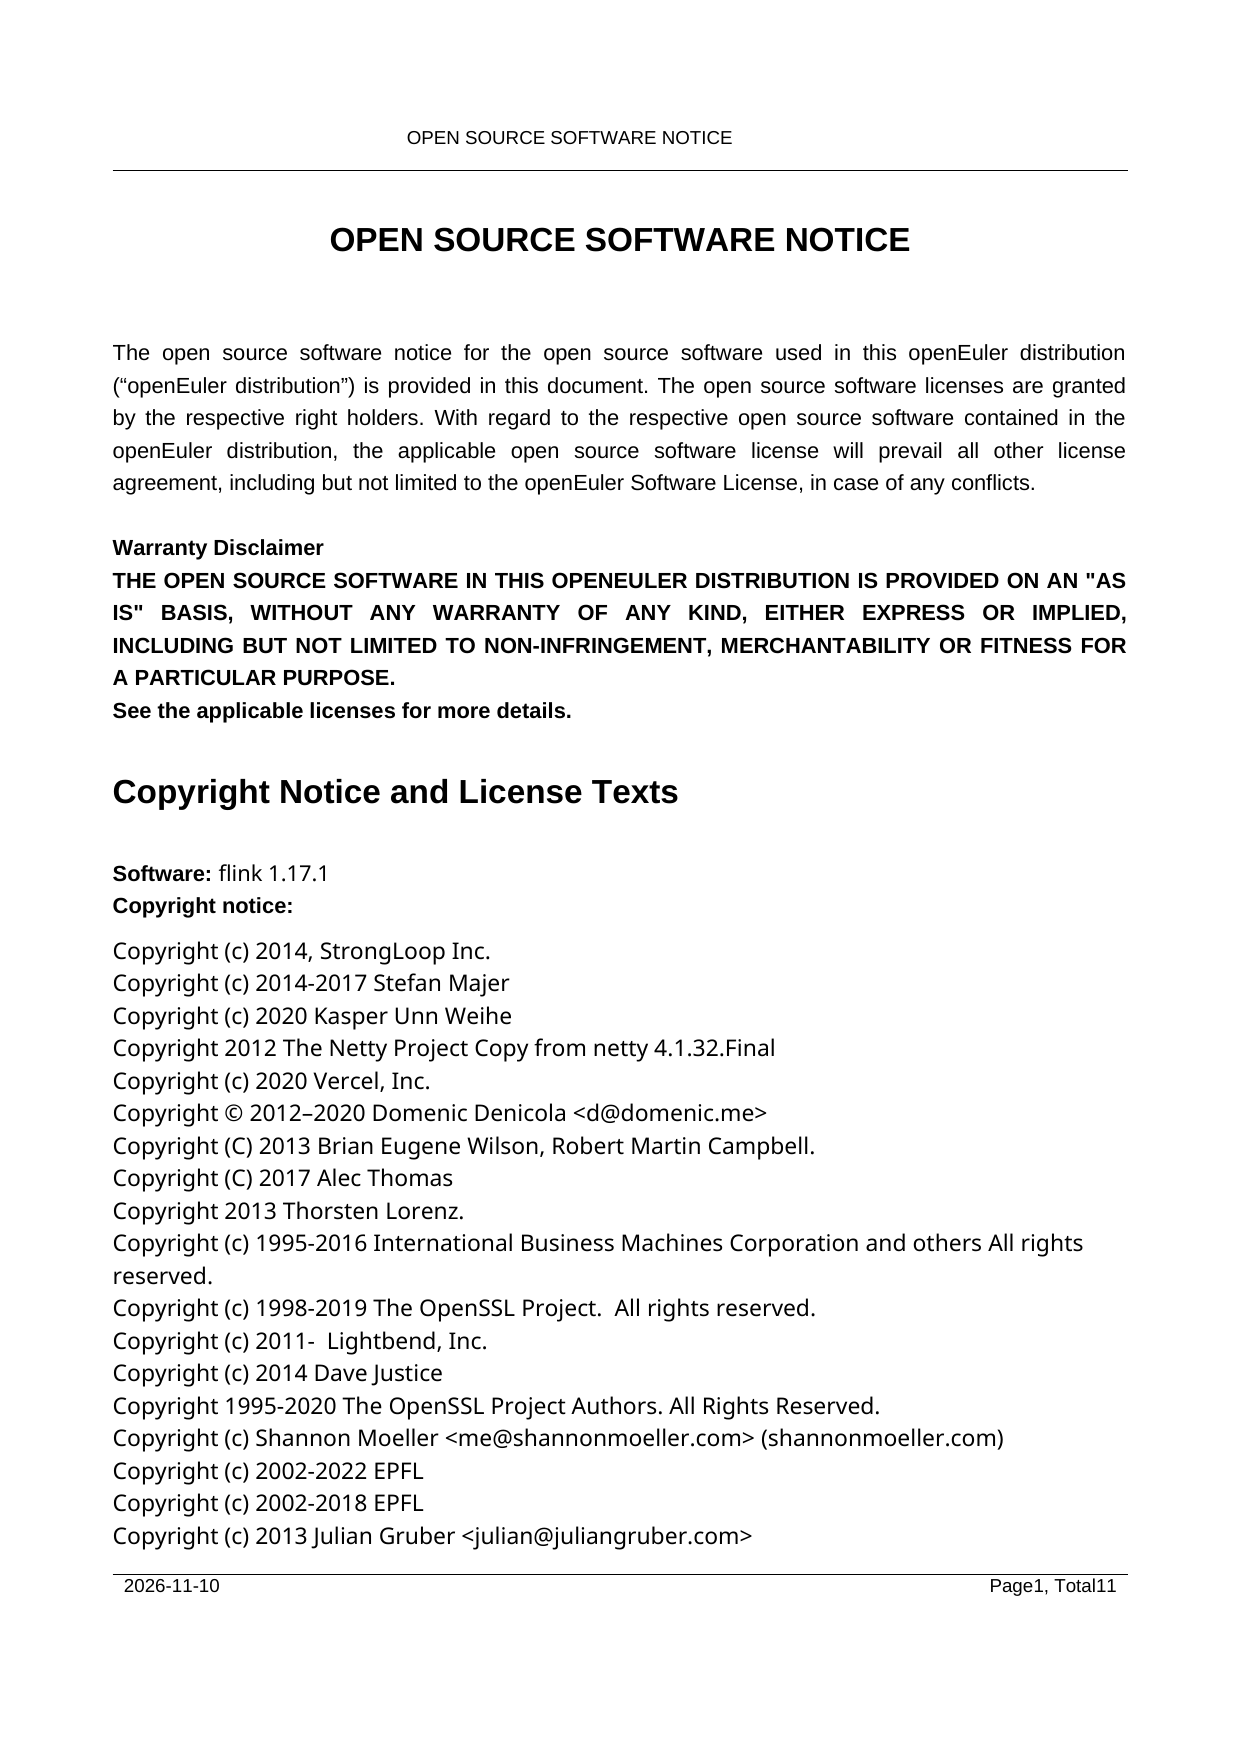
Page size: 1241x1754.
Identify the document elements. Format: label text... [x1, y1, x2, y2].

text THE OPEN SOURCE SOFTWARE IN THIS OPENEULER DISTRIBUTION IS PROVIDED ON AN "AS IS" BASIS, WITHOUT ANY WARRANTY OF ANY KIND, EITHER EXPRESS OR IMPLIED, INCLUDING BUT NOT LIMITED TO NON-INFRINGEMENT, MERCHANTABILITY OR FITNESS FOR A PARTICULAR PURPOSE. See the applicable licenses for more details. [112, 564, 1128, 726]
text Copyright Notice and License Texts [112, 759, 1128, 824]
title Software: flink 1.17.1 [112, 856, 1128, 889]
text OPEN SOURCE SOFTWARE NOTICE [112, 206, 1128, 271]
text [112, 934, 1128, 1551]
text The open source software notice for the open source software used in this openEuler distribution (“openEuler distribution”) is provided in this document. The open source software licenses are granted by the respective right holders. With regard to the respective open source software contained in the openEuler distribution, the applicable open source software license will prevail all other license agreement, including but not limited to the openEuler Software License, in case of any conflicts. [112, 336, 1128, 499]
text Warranty Disclaimer [112, 531, 1128, 564]
text Copyright notice: [112, 889, 1128, 921]
